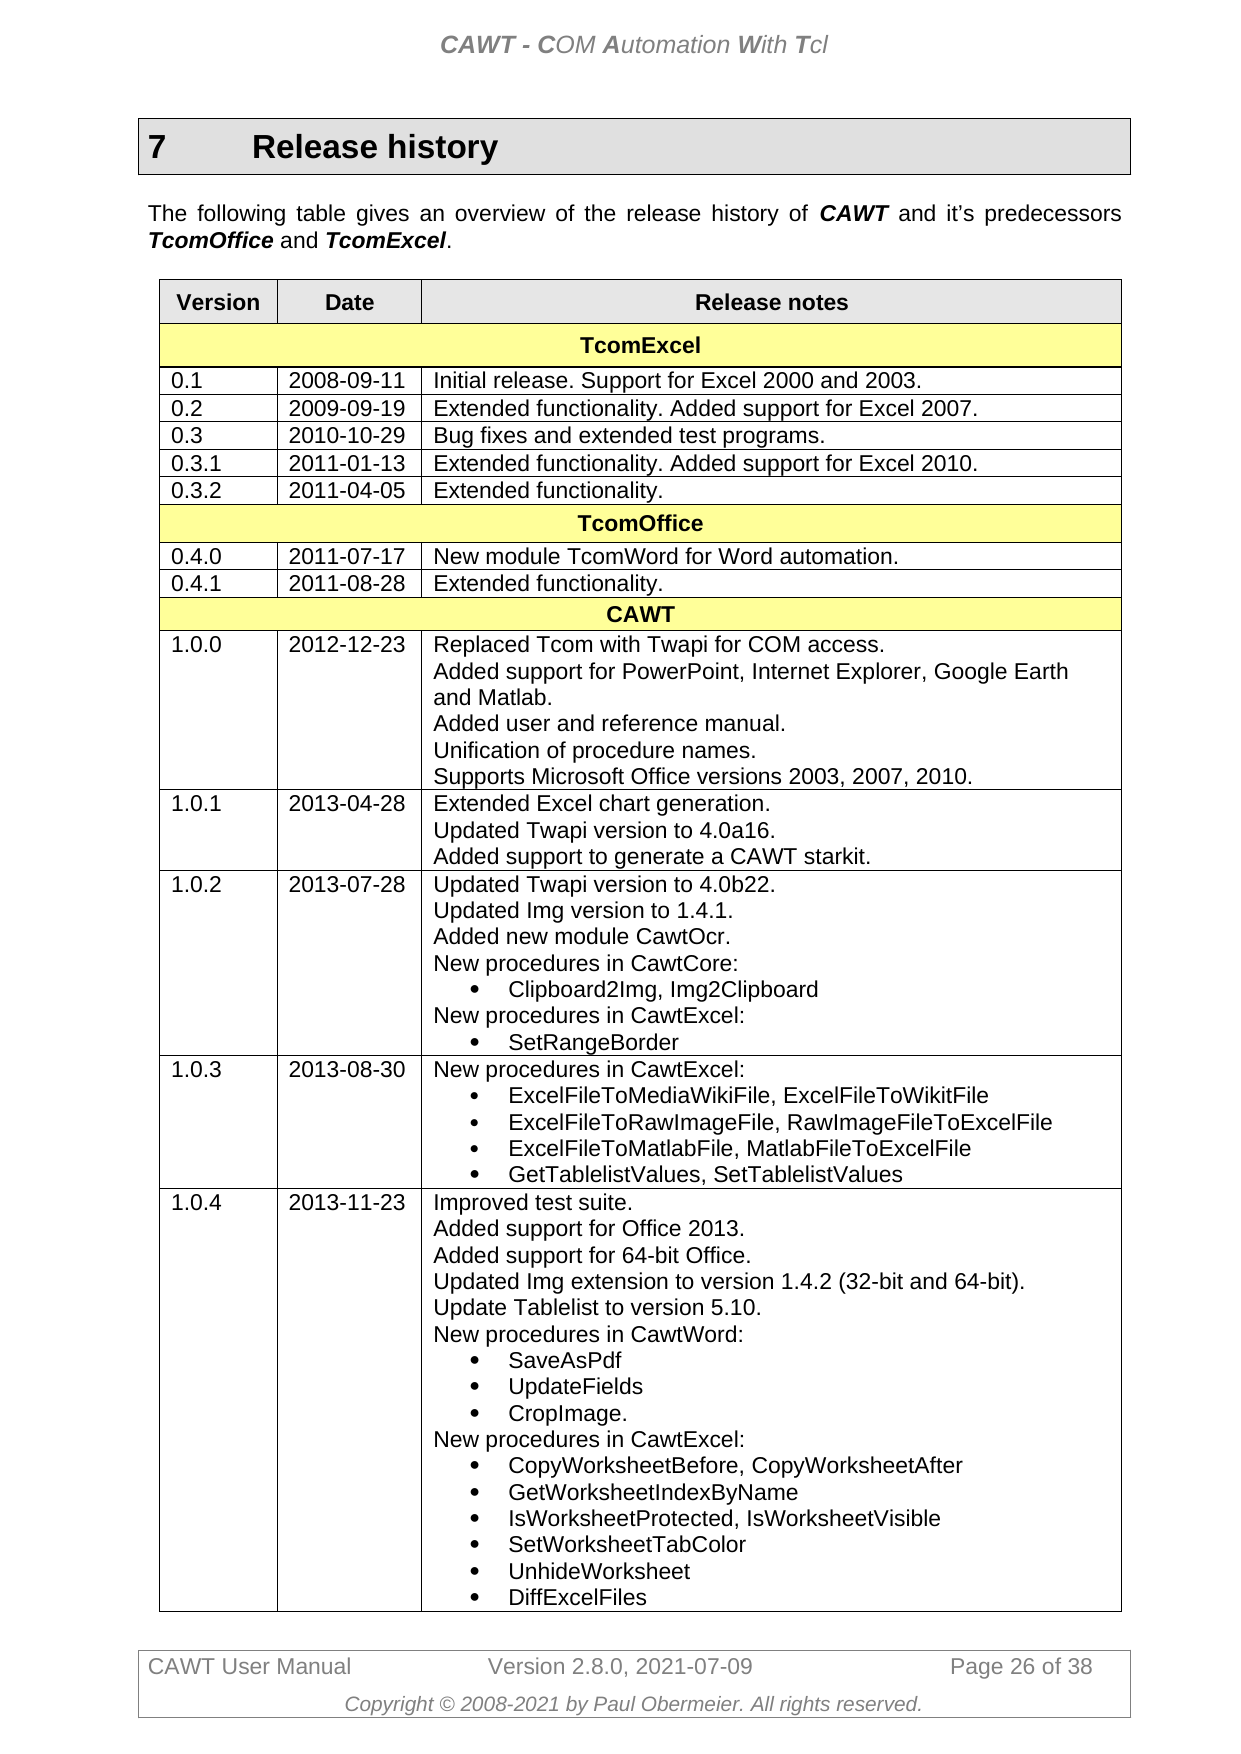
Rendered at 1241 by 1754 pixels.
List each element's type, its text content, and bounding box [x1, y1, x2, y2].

table_header Date [278, 280, 421, 323]
table_cell New module TcomWord for Word automation. [422, 543, 1121, 569]
table_cell 0.3.2 [160, 477, 277, 503]
table_cell 0.1 [160, 368, 277, 394]
table_cell 0.3 [160, 422, 277, 449]
table_cell 1.0.3 [160, 1056, 277, 1188]
table_cell 2012-12-23 [278, 631, 421, 789]
table_cell 2013-08-30 [278, 1056, 421, 1188]
table_cell 2013-07-28 [278, 871, 421, 1055]
table_cell 1.0.0 [160, 631, 277, 789]
table_cell Replaced Tcom with Twapi for COM access. Added support for PowerPoint, Internet Explorer, Google Earth and Matlab. Added user and reference manual. Unification of procedure names. Supports Microsoft Office versions 2003, 2007, 2010. [422, 631, 1121, 789]
table_cell Extended functionality. Added support for Excel 2010. [422, 450, 1121, 476]
table_cell 2011-04-05 [278, 477, 421, 503]
table_cell 0.4.1 [160, 570, 277, 597]
table_cell 2009-09-19 [278, 395, 421, 421]
table_cell 0.3.1 [160, 450, 277, 476]
table_cell Improved test suite. Added support for Office 2013. Added support for 64-bit Office. Updated Img extension to version 1.4.2 (32-bit and 64-bit). Update Tablelist to version 5.10. New procedures in CawtWord: SaveAsPdf UpdateFields CropImage. New procedures in CawtExcel: CopyWorksheetBefore, CopyWorksheetAfter GetWorksheetIndexByName IsWorksheetProtected, IsWorksheetVisible SetWorksheetTabColor UnhideWorksheet DiffExcelFiles [422, 1189, 1121, 1611]
table_cell Bug fixes and extended test programs. [422, 422, 1121, 449]
table_cell 2011-07-17 [278, 543, 421, 569]
table_cell TcomExcel [160, 324, 1121, 366]
table_cell New procedures in CawtExcel: ExcelFileToMediaWikiFile, ExcelFileToWikitFile ExcelFileToRawImageFile, RawImageFileToExcelFile ExcelFileToMatlabFile, MatlabFileToExcelFile GetTablelistValues, SetTablelistValues [422, 1056, 1121, 1188]
table_cell Extended functionality. Added support for Excel 2007. [422, 395, 1121, 421]
table_header Version [160, 280, 277, 323]
table_cell 0.2 [160, 395, 277, 421]
table_cell CAWT [160, 598, 1121, 630]
table_cell 0.4.0 [160, 543, 277, 569]
table_cell 2013-11-23 [278, 1189, 421, 1611]
subtitle Release history [139, 119, 1130, 174]
table_cell 2011-01-13 [278, 450, 421, 476]
table_cell 2013-04-28 [278, 790, 421, 869]
table_cell 2008-09-11 [278, 368, 421, 394]
table_cell 2011-08-28 [278, 570, 421, 597]
text The following table gives an overview of the release history of CAWT and it’s predecessors TcomOffice and TcomExcel. [148, 200, 1122, 253]
table_cell TcomOffice [160, 505, 1121, 542]
table_cell Extended functionality. [422, 570, 1121, 597]
table_cell Initial release. Support for Excel 2000 and 2003. [422, 368, 1121, 394]
table_cell Extended functionality. [422, 477, 1121, 503]
table_header Release notes [422, 280, 1121, 323]
table_cell 1.0.1 [160, 790, 277, 869]
table_cell 2010-10-29 [278, 422, 421, 449]
table_cell 1.0.4 [160, 1189, 277, 1611]
table_cell Updated Twapi version to 4.0b22. Updated Img version to 1.4.1. Added new module CawtOcr. New procedures in CawtCore: Clipboard2Img, Img2Clipboard New procedures in CawtExcel: SetRangeBorder [422, 871, 1121, 1055]
table_cell 1.0.2 [160, 871, 277, 1055]
table_cell Extended Excel chart generation. Updated Twapi version to 4.0a16. Added support to generate a CAWT starkit. [422, 790, 1121, 869]
